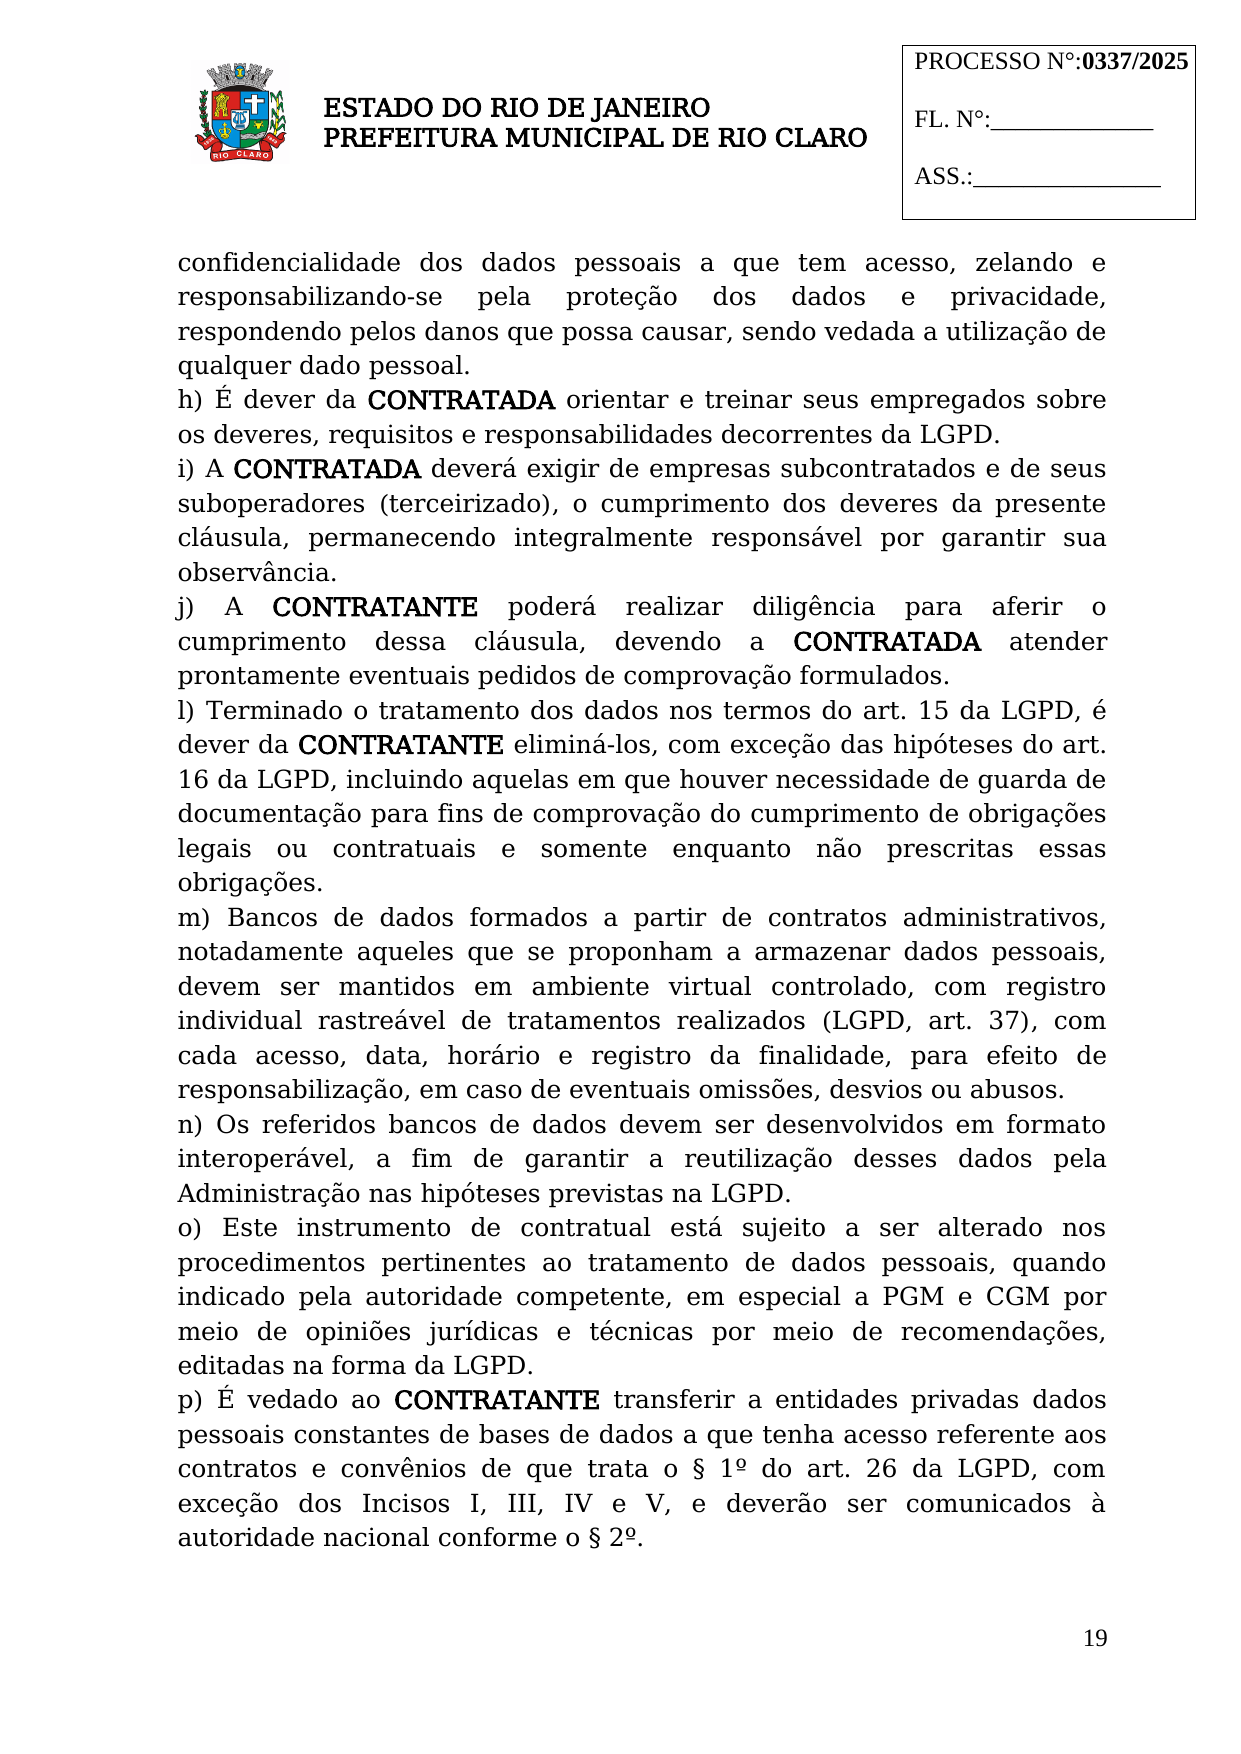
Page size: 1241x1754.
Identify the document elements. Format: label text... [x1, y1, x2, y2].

text n) Os referidos bancos de dados devem ser desenvolvidos em formato interoperável, a fim de garantir a reutilização desses dados pela Administração nas hipóteses previstas na LGPD. [177, 1108, 1107, 1207]
text i) A CONTRATADA deverá exigir de empresas subcontratados e de seus suboperadores (terceirizado), o cumprimento dos deveres da presente cláusula, permanecendo integralmente responsável por garantir sua observância. [177, 453, 1107, 587]
text o) Este instrumento de contratual está sujeito a ser alterado nos procedimentos pertinentes ao tratamento de dados pessoais, quando indicado pela autoridade competente, em especial a PGM e CGM por meio de opiniões jurídicas e técnicas por meio de recomendações, editadas na forma da LGPD. [177, 1212, 1107, 1379]
text m) Bancos de dados formados a partir de contratos administrativos, notadamente aqueles que se proponham a armazenar dados pessoais, devem ser mantidos em ambiente virtual controlado, com registro individual rastreável de tratamentos realizados (LGPD, art. 37), com cada acesso, data, horário e registro da finalidade, para efeito de responsabilização, em caso de eventuais omissões, desvios ou abusos. [177, 901, 1107, 1104]
text p) É vedado ao CONTRATANTE transferir a entidades privadas dados pessoais constantes de bases de dados a que tenha acesso referente aos contratos e convênios de que trata o § 1º do art. 26 da LGPD, com exceção dos Incisos I, III, IV e V, e deverão ser comunicados à autoridade nacional conforme o § 2º. [177, 1384, 1107, 1552]
text l) Terminado o tratamento dos dados nos termos do art. 15 da LGPD, é dever da CONTRATANTE eliminá-los, com exceção das hipóteses do art. 16 da LGPD, incluindo aquelas em que houver necessidade de guarda de documentação para fins de comprovação do cumprimento de obrigações legais ou contratuais e somente enquanto não prescritas essas obrigações. [177, 694, 1107, 897]
text h) É dever da CONTRATADA orientar e treinar seus empregados sobre os deveres, requisitos e responsabilidades decorrentes da LGPD. [177, 384, 1107, 449]
picture [190, 60, 290, 165]
text j) A CONTRATANTE poderá realizar diligência para aferir o cumprimento dessa cláusula, devendo a CONTRATADA atender prontamente eventuais pedidos de comprovação formulados. [177, 591, 1107, 690]
